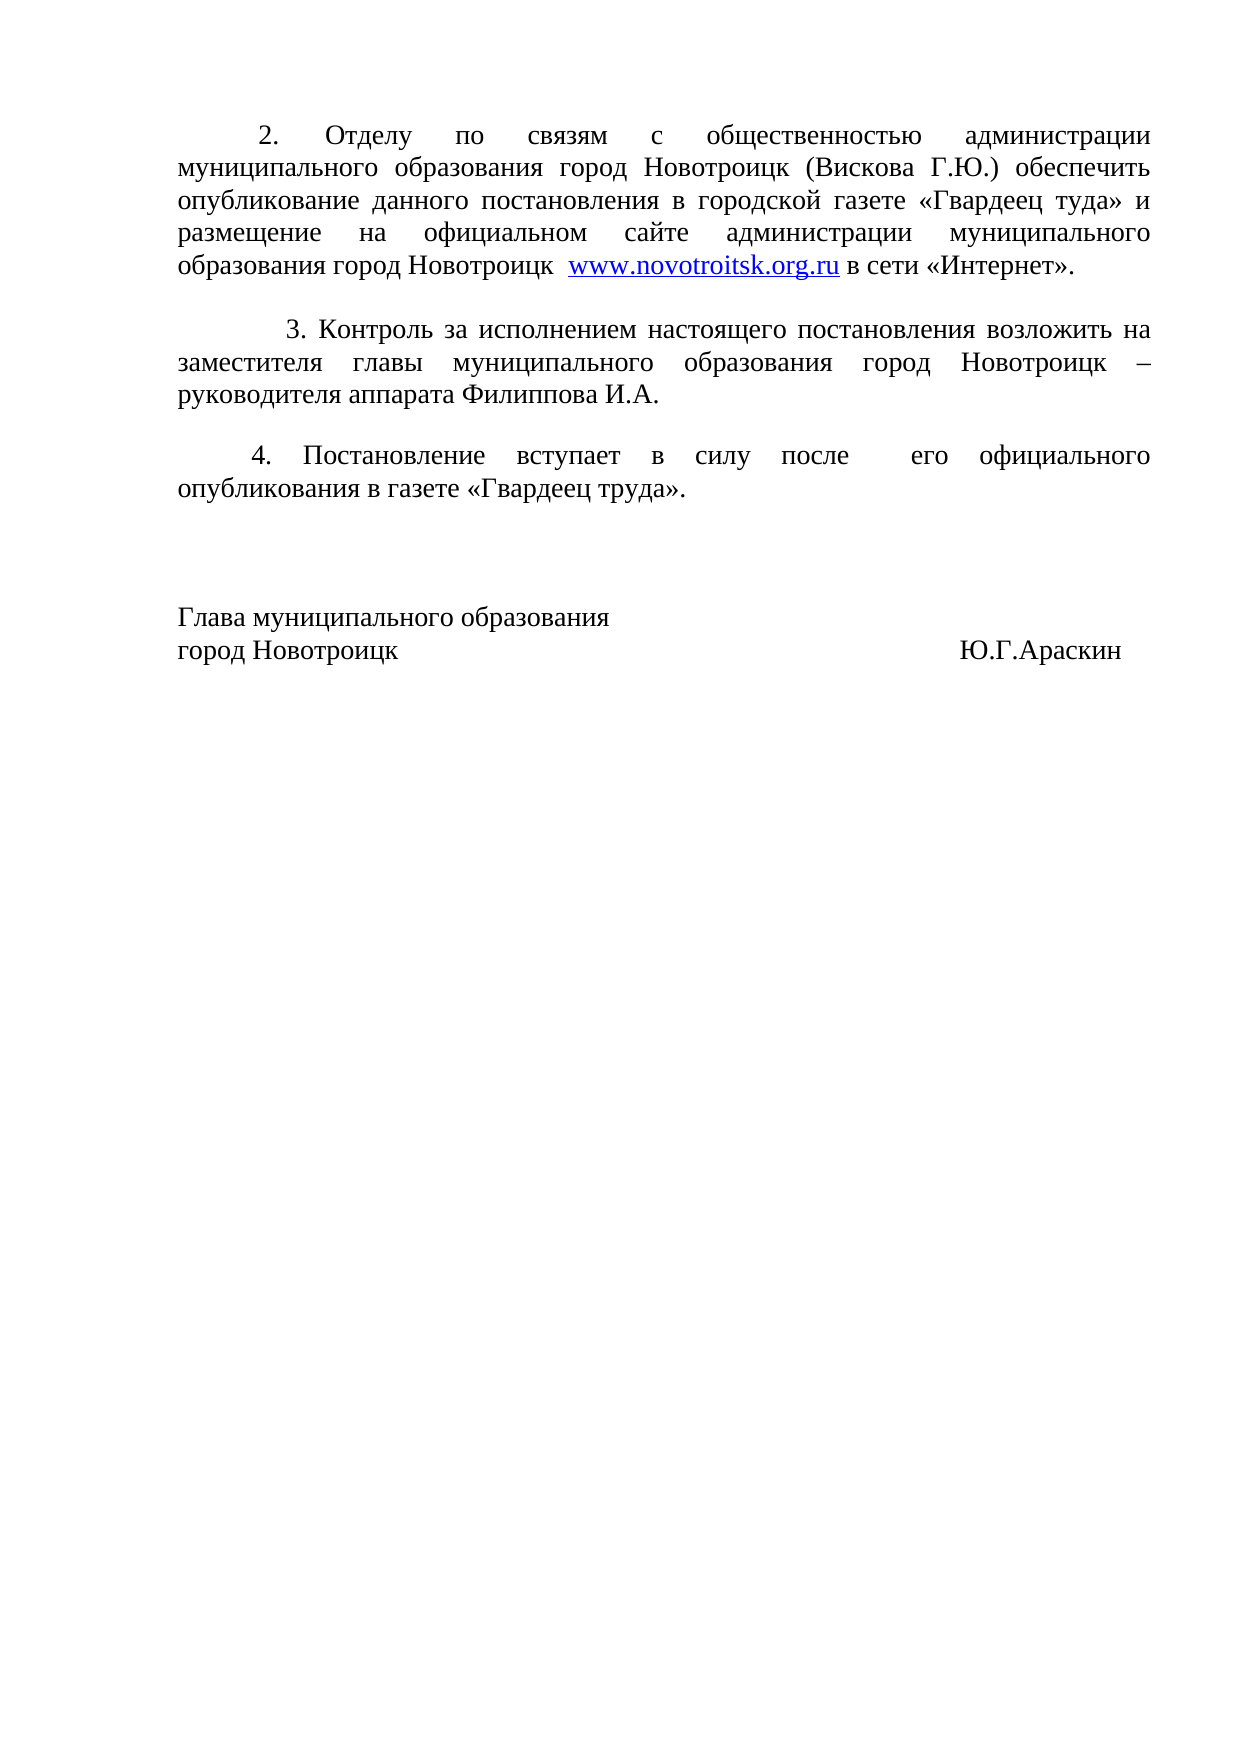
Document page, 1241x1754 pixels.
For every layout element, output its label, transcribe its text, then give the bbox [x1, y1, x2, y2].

text 3. Контроль за исполнением настоящего постановления возложить на заместителя главы муниципального образования город Новотроицк – руководителя аппарата Филиппова И.А. [177, 312, 1152, 410]
text 2. Отделу по связям с общественностью администрации муниципального образования город Новотроицк (Вискова Г.Ю.) обеспечить опубликование данного постановления в городской газете «Гвардеец туда» и размещение на официальном сайте администрации муниципального образования город Новотроицк www.novotroitsk.org.ru в сети «Интернет». [177, 118, 1152, 280]
text Глава муниципального образования [177, 600, 1152, 633]
text 4. Постановление вступает в силу после его официального опубликования в газете «Гвардеец труда». [177, 438, 1152, 503]
text город Новотроицк Ю.Г.Араскин [177, 633, 1152, 665]
